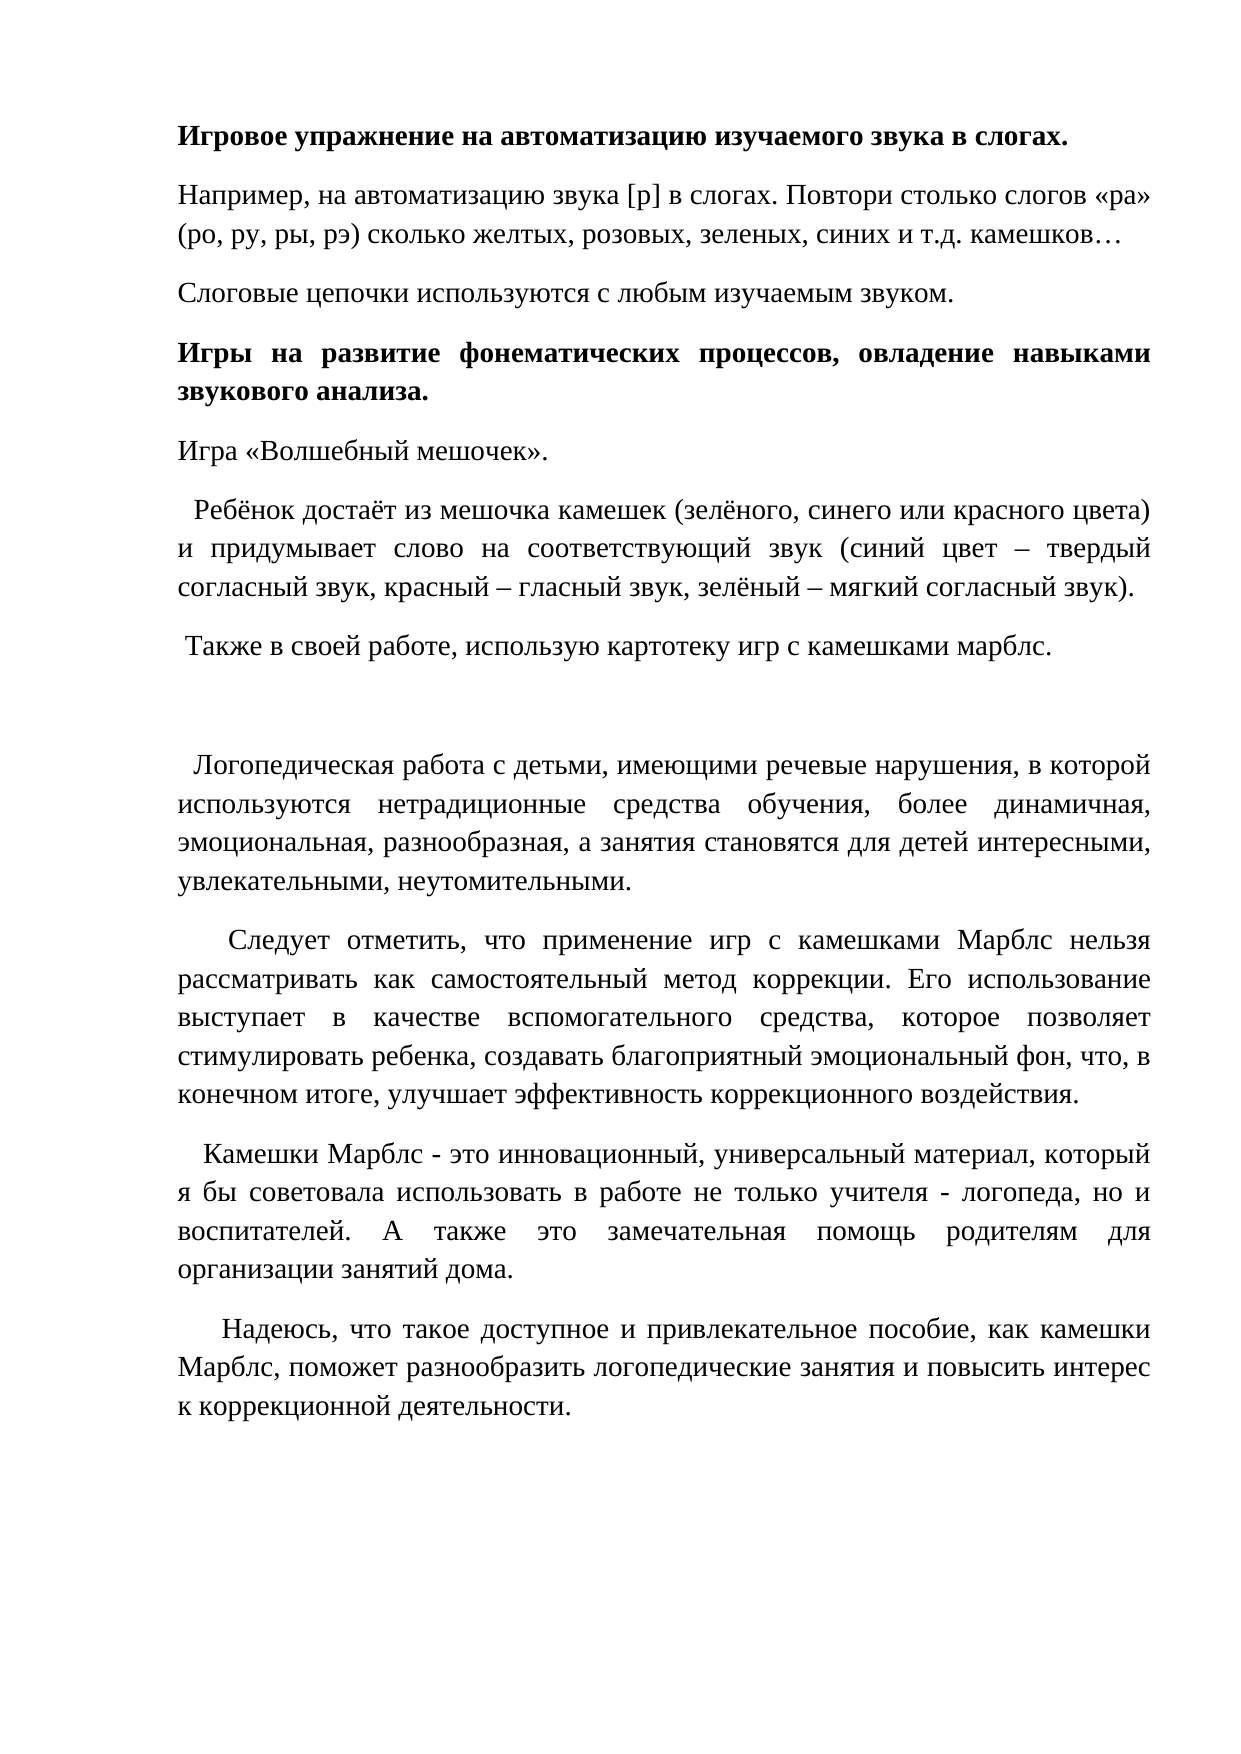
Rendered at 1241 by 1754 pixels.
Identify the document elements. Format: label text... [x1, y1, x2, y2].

text Ребёнок достаёт из мешочка камешек (зелёного, синего или красного цвета) и придумывает слово на соответствующий звук (синий цвет – твердый согласный звук, красный – гласный звук, зелёный – мягкий согласный звук). [177, 492, 1152, 603]
text Игры на развитие фонематических процессов, овладение навыками звукового анализа. [177, 335, 1152, 407]
text Игра «Волшебный мешочек». [177, 433, 1152, 466]
text Также в своей работе, использую картотеку игр с камешками марблс. [177, 628, 1152, 662]
text Следует отметить, что применение игр с камешками Марблс нельзя рассматривать как самостоятельный метод коррекции. Его использование выступает в качестве вспомогательного средства, которое позволяет стимулировать ребенка, создавать благоприятный эмоциональный фон, что, в конечном итоге, улучшает эффективность коррекционного воздействия. [177, 922, 1152, 1110]
text Надеюсь, что такое доступное и привлекательное пособие, как камешки Марблс, поможет разнообразить логопедические занятия и повысить интерес к коррекционной деятельности. [177, 1311, 1152, 1421]
text Камешки Марблс - это инновационный, универсальный материал, который я бы советовала использовать в работе не только учителя - логопеда, но и воспитателей. А также это замечательная помощь родителям для организации занятий дома. [177, 1136, 1152, 1285]
text Слоговые цепочки используются с любым изучаемым звуком. [177, 275, 1152, 309]
text Игровое упражнение на автоматизацию изучаемого звука в слогах. [177, 118, 1152, 152]
text Логопедическая работа с детьми, имеющими речевые нарушения, в которой используются нетрадиционные средства обучения, более динамичная, эмоциональная, разнообразная, а занятия становятся для детей интересными, увлекательными, неутомительными. [177, 747, 1152, 896]
text Например, на автоматизацию звука [р] в слогах. Повтори столько слогов «ра» (ро, ру, ры, рэ) сколько желтых, розовых, зеленых, синих и т.д. камешков… [177, 177, 1152, 249]
